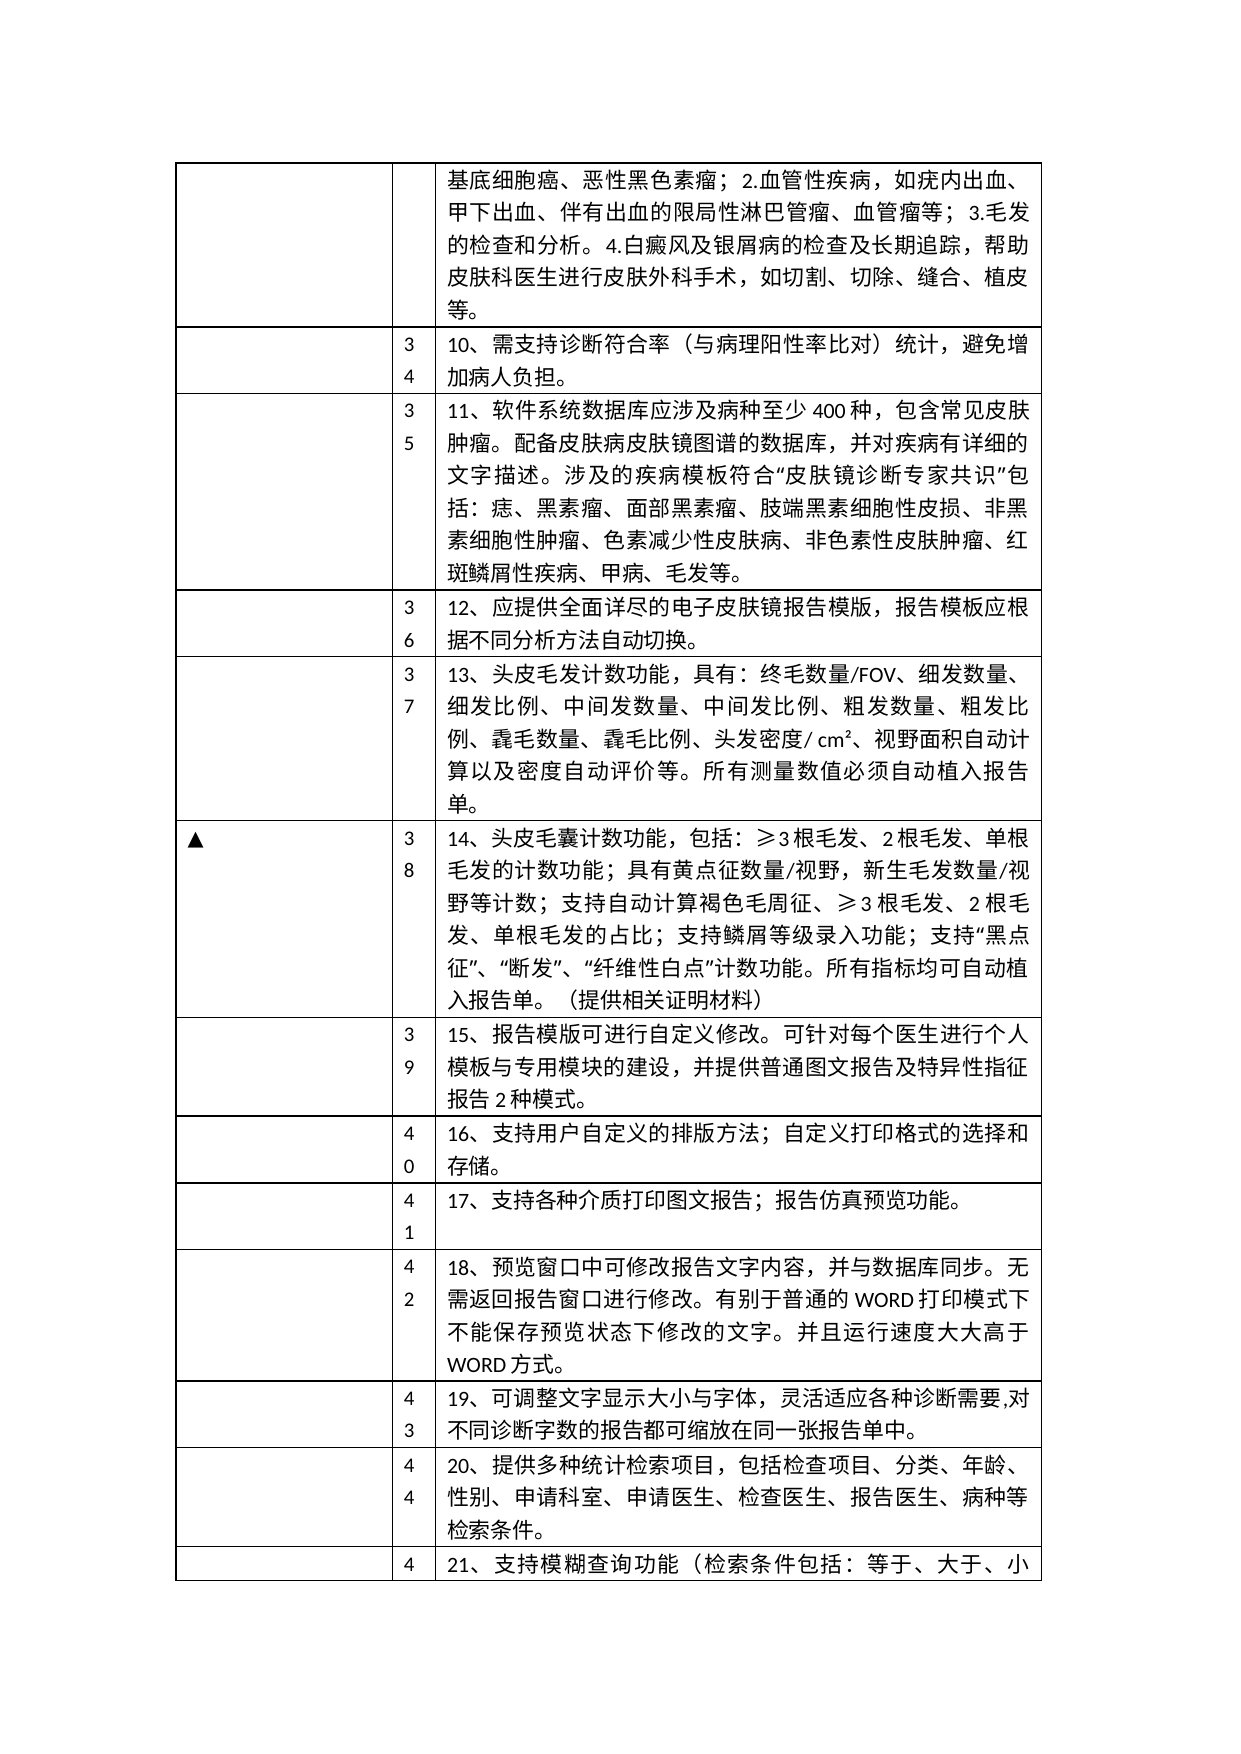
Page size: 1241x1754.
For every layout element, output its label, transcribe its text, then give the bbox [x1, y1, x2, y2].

table_cell [177, 1184, 392, 1248]
table_cell [177, 164, 392, 326]
table_cell 10、需支持诊断符合率（与病理阳性率比对）统计，避免增加病人负担。 [436, 328, 1041, 393]
table_cell 40 [393, 1117, 435, 1182]
table_cell 12、应提供全面详尽的电子皮肤镜报告模版，报告模板应根据不同分析方法自动切换。 [436, 591, 1041, 656]
table_cell 20、提供多种统计检索项目，包括检查项目、分类、年龄、性别、申请科室、申请医生、检查医生、报告医生、病种等检索条件。 [436, 1448, 1041, 1546]
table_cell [436, 1547, 1041, 1580]
table_cell 15、报告模版可进行自定义修改。可针对每个医生进行个人模板与专用模块的建设，并提供普通图文报告及特异性指征报告2种模式。 [436, 1018, 1041, 1115]
table_cell 37 [393, 657, 435, 820]
table_cell [177, 1018, 392, 1115]
table_cell 36 [393, 591, 435, 656]
table_cell [177, 394, 392, 589]
table_cell 38 [393, 821, 435, 1016]
table_cell 19、可调整文字显示大小与字体，灵活适应各种诊断需要,对不同诊断字数的报告都可缩放在同一张报告单中。 [436, 1382, 1041, 1447]
table_cell 45 [393, 1547, 435, 1580]
table_cell [177, 328, 392, 393]
table_cell 17、支持各种介质打印图文报告；报告仿真预览功能。 [436, 1184, 1041, 1248]
table_cell ▲ [177, 821, 392, 1016]
table_cell 35 [393, 394, 435, 589]
table_cell 33 [393, 164, 435, 326]
table_cell [177, 1547, 392, 1580]
table_cell 34 [393, 328, 435, 393]
table_cell 42 [393, 1250, 435, 1380]
table_cell [177, 591, 392, 656]
table_cell 16、支持用户自定义的排版方法；自定义打印格式的选择和存储。 [436, 1117, 1041, 1182]
table_cell [177, 1448, 392, 1546]
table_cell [436, 164, 1041, 326]
table_cell 44 [393, 1448, 435, 1546]
table_cell [177, 1117, 392, 1182]
table_cell [177, 1382, 392, 1447]
table_cell 11、软件系统数据库应涉及病种至少400种，包含常见皮肤肿瘤。配备皮肤病皮肤镜图谱的数据库，并对疾病有详细的文字描述。涉及的疾病模板符合“皮肤镜诊断专家共识”包括：痣、黑素瘤、面部黑素瘤、肢端黑素细胞性皮损、非黑素细胞性肿瘤、色素减少性皮肤病、非色素性皮肤肿瘤、红斑鳞屑性疾病、甲病、毛发等。 [436, 394, 1041, 589]
table_cell [177, 657, 392, 820]
table_cell 43 [393, 1382, 435, 1447]
table_cell 18、预览窗口中可修改报告文字内容，并与数据库同步。无需返回报告窗口进行修改。有别于普通的WORD打印模式下不能保存预览状态下修改的文字。并且运行速度大大高于WORD方式。 [436, 1250, 1041, 1380]
table_cell [177, 1250, 392, 1380]
table_cell 39 [393, 1018, 435, 1115]
table_cell 13、头皮毛发计数功能，具有：终毛数量/FOV、细发数量、细发比例、中间发数量、中间发比例、粗发数量、粗发比例、毳毛数量、毳毛比例、头发密度/ cm²、视野面积自动计算以及密度自动评价等。所有测量数值必须自动植入报告单。 [436, 657, 1041, 820]
table_cell 41 [393, 1184, 435, 1248]
table_cell 14、头皮毛囊计数功能，包括：≥3根毛发、2根毛发、单根毛发的计数功能；具有黄点征数量/视野，新生毛发数量/视野等计数；支持自动计算褐色毛周征、≥3根毛发、2根毛发、单根毛发的占比；支持鳞屑等级录入功能；支持“黑点征”、“断发”、“纤维性白点”计数功能。所有指标均可自动植入报告单。（提供相关证明材料） [436, 821, 1041, 1016]
